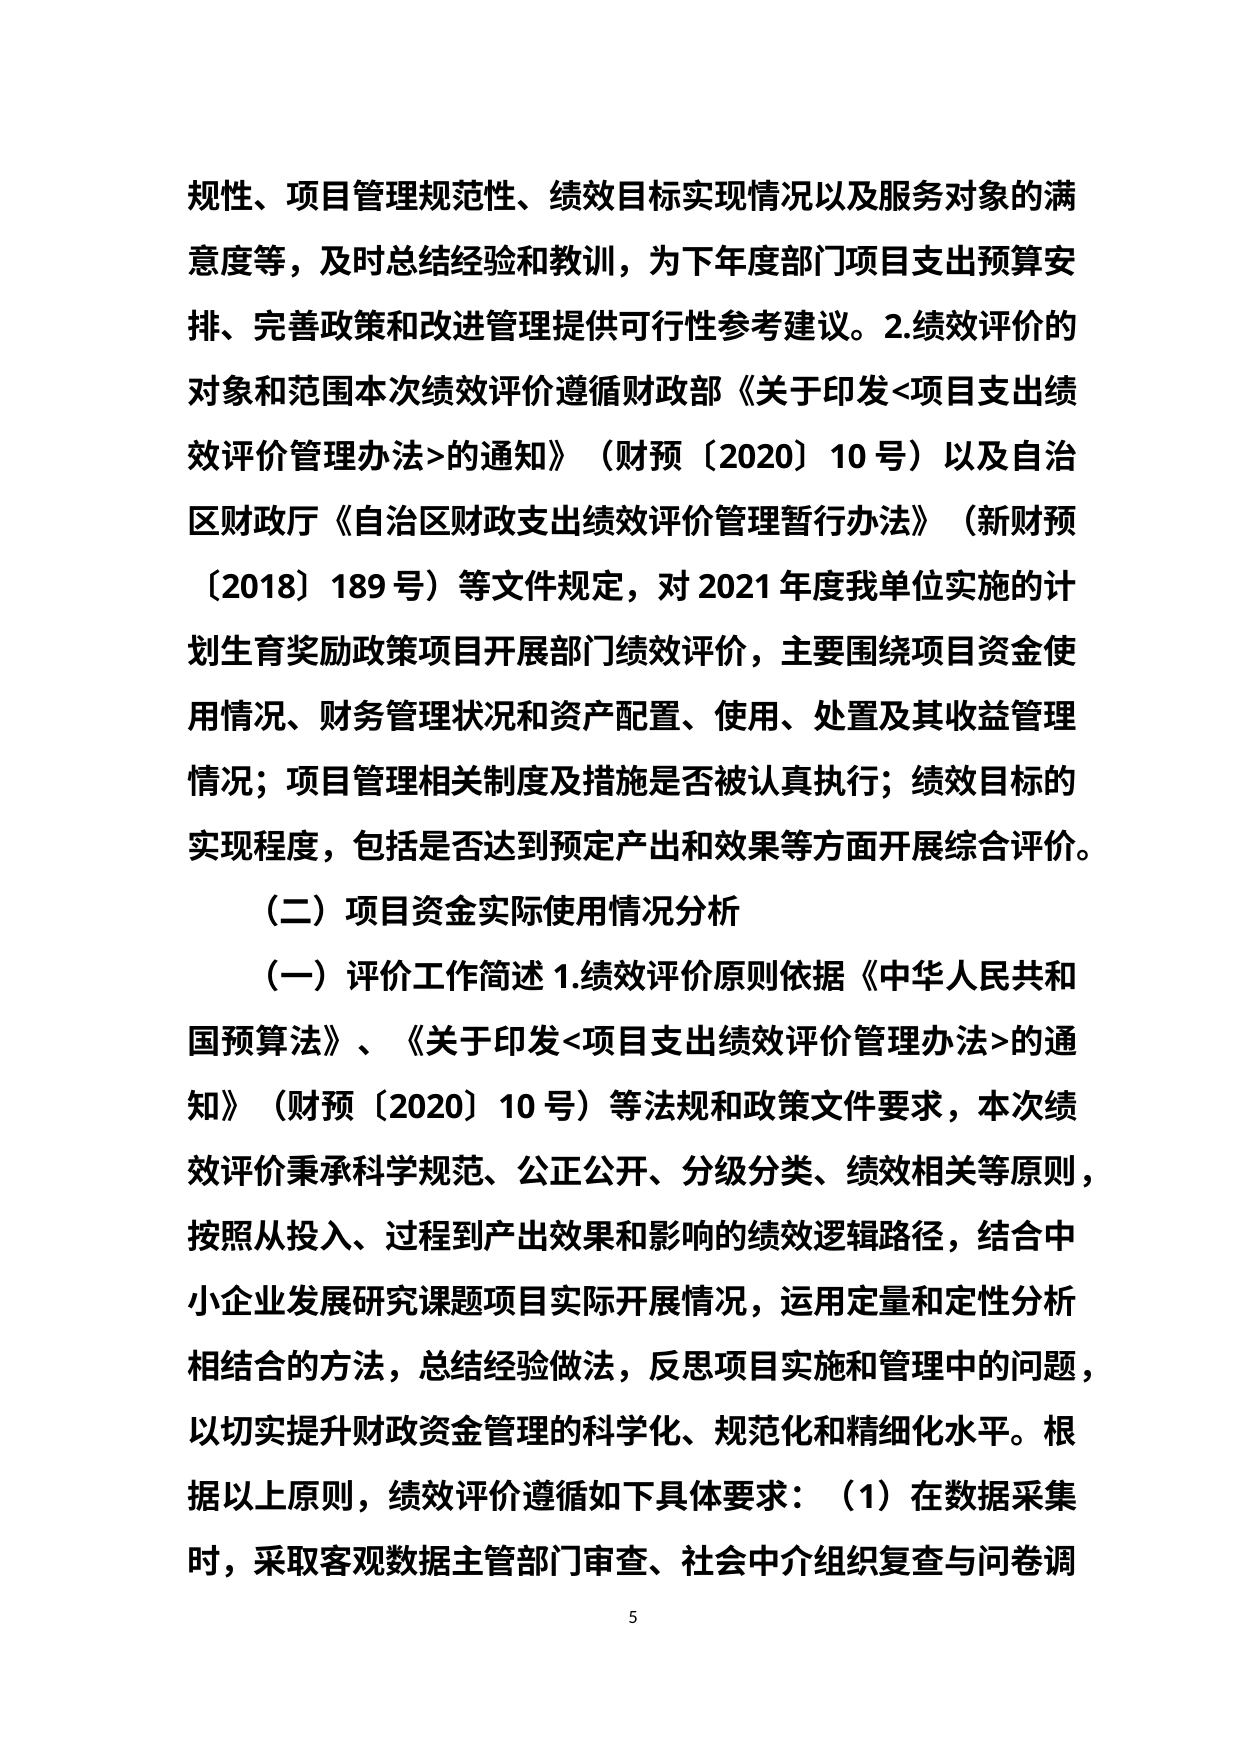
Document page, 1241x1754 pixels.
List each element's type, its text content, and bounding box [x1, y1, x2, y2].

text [187, 942, 1078, 1592]
text （二）项目资金实际使用情况分析 [187, 877, 1078, 942]
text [187, 162, 1078, 877]
